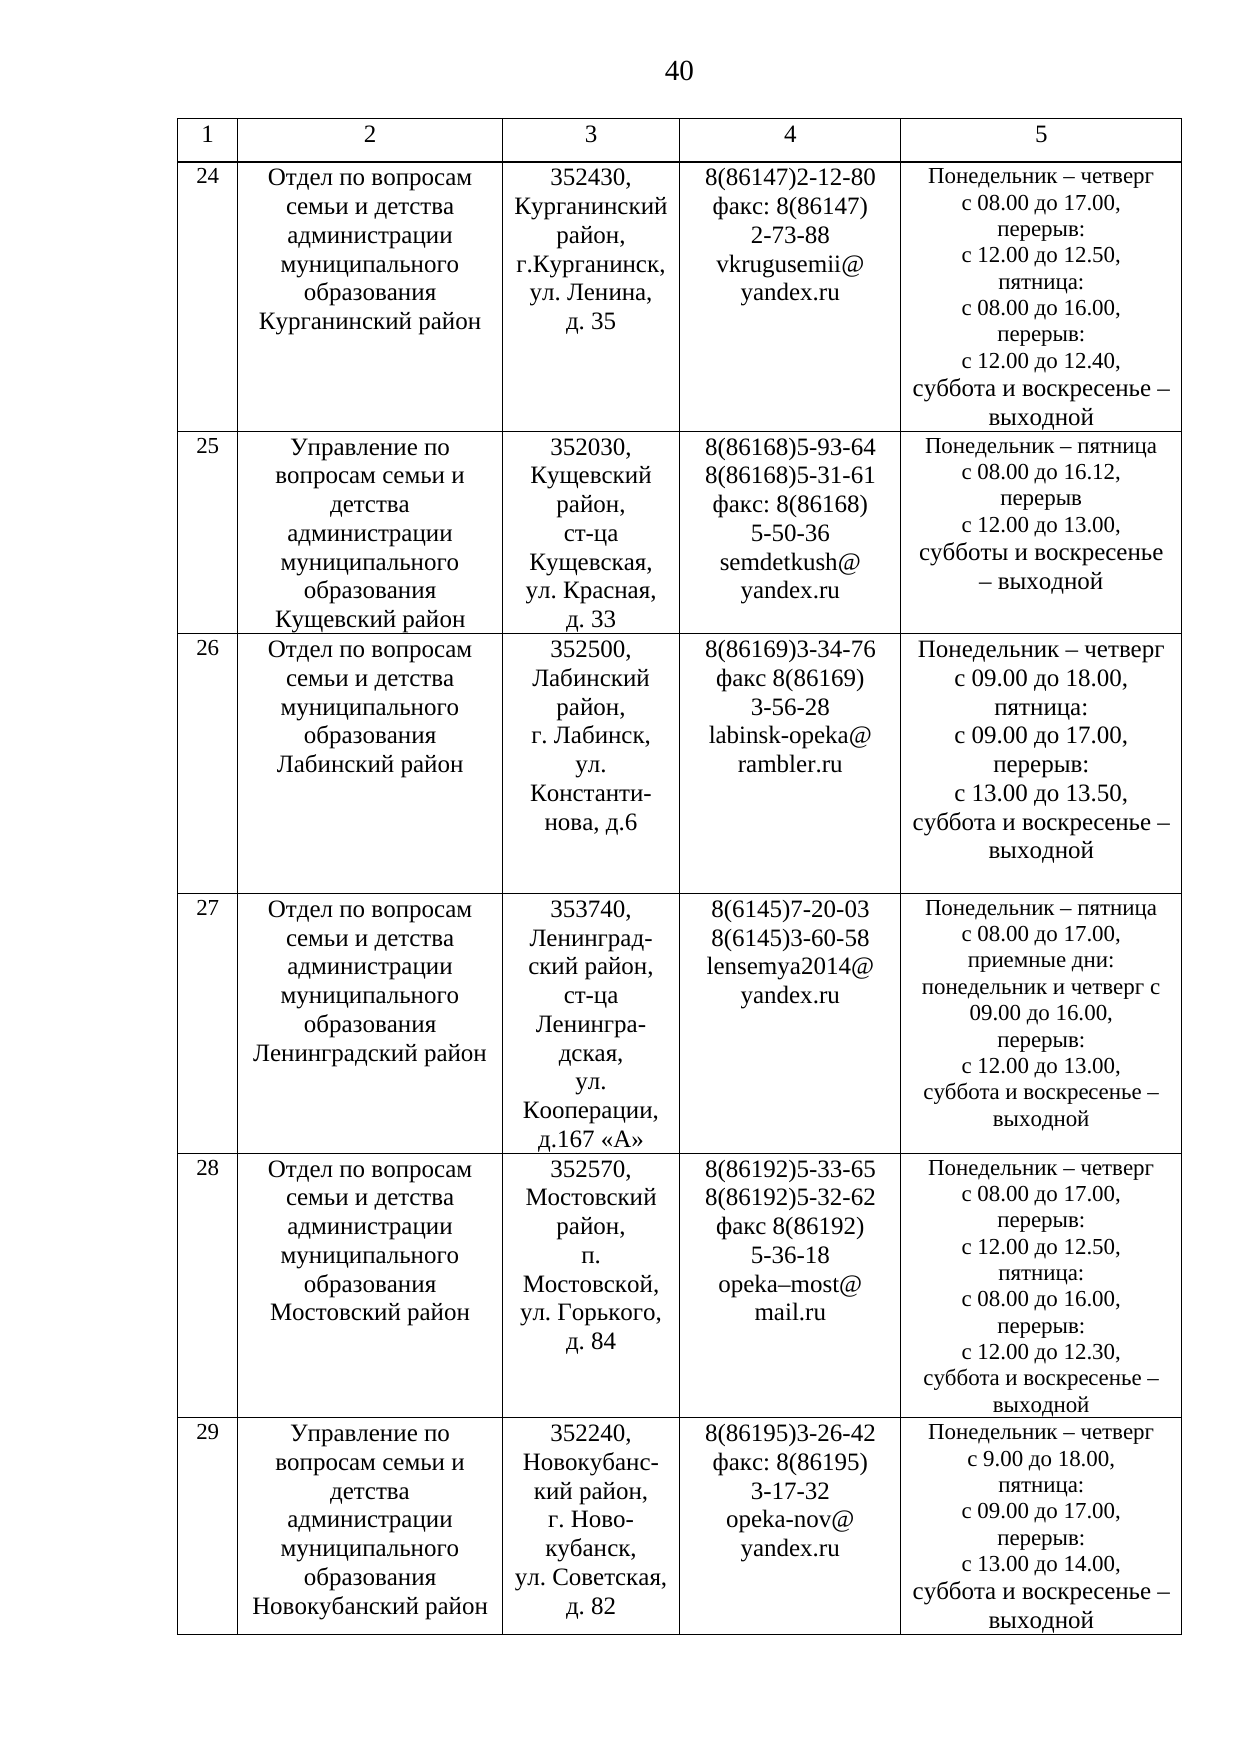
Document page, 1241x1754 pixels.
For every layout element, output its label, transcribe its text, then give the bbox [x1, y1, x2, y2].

table_cell 8(86195)3-26-42 факс: 8(86195) 3-17-32 opeka-nov@ yandex.ru [680, 1418, 900, 1634]
table_cell 352030, Кущевский район, ст-ца Кущевская, ул. Красная, д. 33 [503, 432, 679, 633]
table_cell Понедельник – четверг с 08.00 до 17.00, перерыв: с 12.00 до 12.50, пятница: с 08.00 до 16.00, перерыв: с 12.00 до 12.30, суббота и воскресенье – выходной [901, 1154, 1181, 1417]
table_cell 26 [178, 634, 237, 893]
table_cell Понедельник – пятница с 08.00 до 16.12, перерыв с 12.00 до 13.00, субботы и воскресенье – выходной [901, 432, 1181, 633]
table_cell Понедельник – четверг с 08.00 до 17.00, перерыв: с 12.00 до 12.50, пятница: с 08.00 до 16.00, перерыв: с 12.00 до 12.40, суббота и воскресенье – выходной [901, 163, 1181, 431]
table_cell 8(86192)5-33-65 8(86192)5-32-62 факс 8(86192) 5-36-18 opeka–most@ mail.ru [680, 1154, 900, 1417]
table_cell 8(6145)7-20-03 8(6145)3-60-58 lensemya2014@ yandex.ru [680, 894, 900, 1153]
table_cell 352240, Новокубанс-кий район, г. Ново-кубанск, ул. Советская, д. 82 [503, 1418, 679, 1634]
table_cell Управление по вопросам семьи и детства администрации муниципального образования Кущевский район [238, 432, 502, 633]
table_cell Отдел по вопросам семьи и детства администрации муниципального образования Ленинградский район [238, 894, 502, 1153]
table_cell Отдел по вопросам семьи и детства администрации муниципального образования Мостовский район [238, 1154, 502, 1417]
table_cell Понедельник – четверг с 9.00 до 18.00, пятница: с 09.00 до 17.00, перерыв: с 13.00 до 14.00, суббота и воскресенье – выходной [901, 1418, 1181, 1634]
table_cell 29 [178, 1418, 237, 1634]
table_cell Понедельник – четверг с 09.00 до 18.00, пятница: с 09.00 до 17.00, перерыв: с 13.00 до 13.50, суббота и воскресенье – выходной [901, 634, 1181, 893]
table_cell 5 [901, 119, 1181, 161]
table_cell 27 [178, 894, 237, 1153]
table_cell 3 [503, 119, 679, 161]
table_cell 28 [178, 1154, 237, 1417]
table_cell 352570, Мостовский район, п. Мостовской, ул. Горького, д. 84 [503, 1154, 679, 1417]
table_cell 352430, Курганинский район, г.Курганинск, ул. Ленина, д. 35 [503, 163, 679, 431]
table_cell 8(86169)3-34-76 факс 8(86169) 3-56-28 labinsk-opeka@ rambler.ru [680, 634, 900, 893]
table_cell 352500, Лабинский район, г. Лабинск, ул. Константи-нова, д.6 [503, 634, 679, 893]
table_cell 8(86168)5-93-64 8(86168)5-31-61 факс: 8(86168) 5-50-36 semdetkush@ yandex.ru [680, 432, 900, 633]
table_cell 4 [680, 119, 900, 161]
table_cell Понедельник – пятница с 08.00 до 17.00, приемные дни: понедельник и четверг с 09.00 до 16.00, перерыв: с 12.00 до 13.00, суббота и воскресенье – выходной [901, 894, 1181, 1153]
table_cell 1 [178, 119, 237, 161]
table_cell 24 [178, 163, 237, 431]
table_cell 25 [178, 432, 237, 633]
table_cell 2 [238, 119, 502, 161]
table_cell 8(86147)2-12-80 факс: 8(86147) 2-73-88 vkrugusemii@ yandex.ru [680, 163, 900, 431]
table_cell 353740, Ленинград-ский район, ст-ца Ленингра-дская, ул. Кооперации, д.167 «А» [503, 894, 679, 1153]
table_cell Отдел по вопросам семьи и детства администрации муниципального образования Курганинский район [238, 163, 502, 431]
table_cell Отдел по вопросам семьи и детства муниципального образования Лабинский район [238, 634, 502, 893]
table_cell Управление по вопросам семьи и детства администрации муниципального образования Новокубанский район [238, 1418, 502, 1634]
